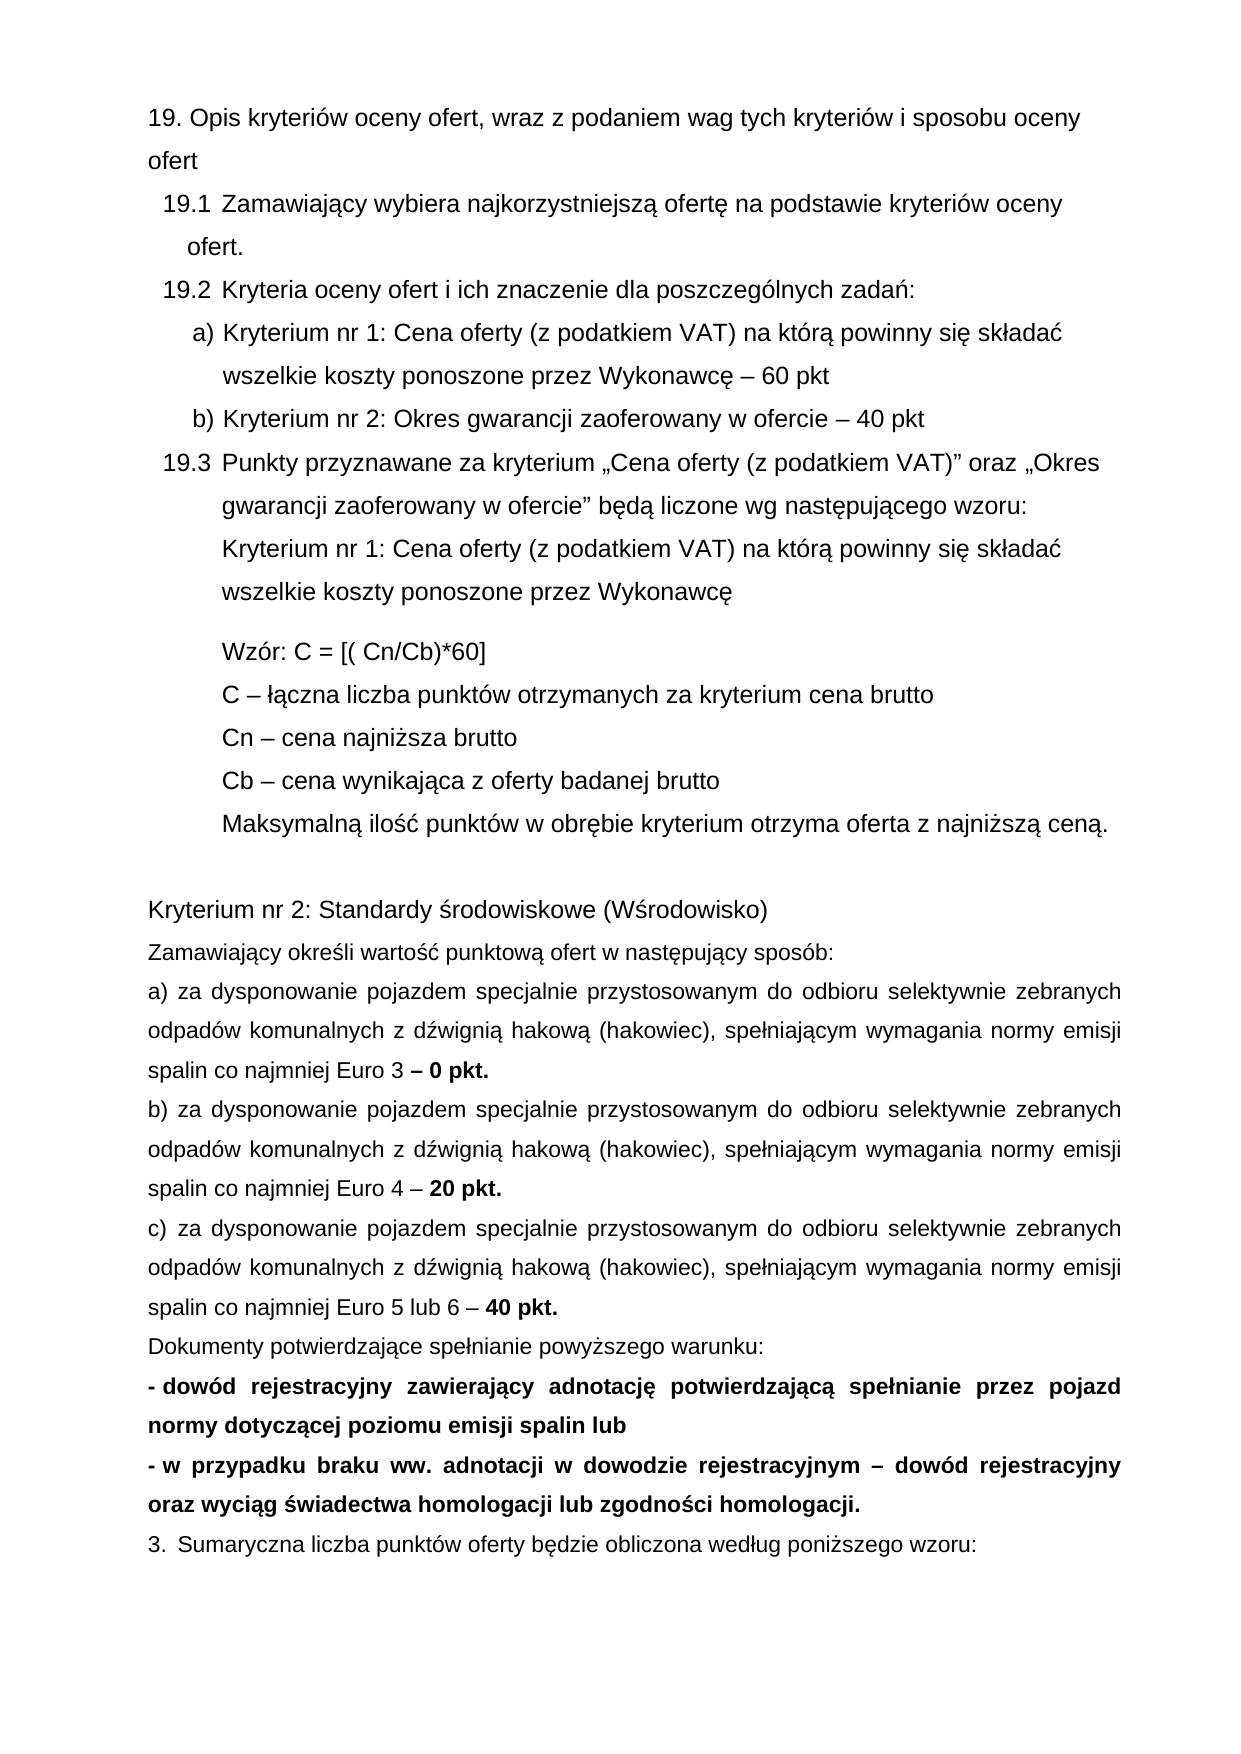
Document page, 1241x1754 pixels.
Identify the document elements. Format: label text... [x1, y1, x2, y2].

text Dokumenty potwierdzające spełnianie powyższego warunku: [148, 1333, 1122, 1360]
list za dysponowanie pojazdem specjalnie przystosowanym do odbioru selektywnie zebranych odpadów komunalnych z dźwignią hakową (hakowiec), spełniającym wymagania normy emisji spalin co najmniej Euro 3 – 0 pkt. [148, 978, 1122, 1083]
list dowód rejestracyjny zawierający adnotację potwierdzającą spełnianie przez pojazd normy dotyczącej poziomu emisji spalin lub [148, 1373, 1122, 1439]
text Maksymalną ilość punktów w obrębie kryterium otrzyma oferta z najniższą ceną. [222, 809, 1122, 838]
list Zamawiający wybiera najkorzystniejszą ofertę na podstawie kryteriów oceny ofert. [162, 189, 1122, 261]
text Zamawiający określi wartość punktową ofert w następujący sposób: [148, 938, 1122, 965]
list w przypadku braku ww. adnotacji w dowodzie rejestracyjnym – dowód rejestracyjny oraz wyciąg świadectwa homologacji lub zgodności homologacji. [148, 1452, 1122, 1518]
text C – łączna liczba punktów otrzymanych za kryterium cena brutto [222, 680, 1122, 708]
subtitle 19. Opis kryteriów oceny ofert, wraz z podaniem wag tych kryteriów i sposobu oceny ofert [148, 102, 1122, 174]
text Kryterium nr 1: Cena oferty (z podatkiem VAT) na którą powinny się składać wszelkie koszty ponoszone przez Wykonawcę [222, 534, 1122, 606]
text Wzór: C = [( Cn/Cb)*60] [222, 637, 1122, 665]
text Cn – cena najniższa brutto [222, 723, 1122, 752]
list Kryterium nr 2: Okres gwarancji zaoferowany w ofercie – 40 pkt [192, 404, 1122, 433]
list za dysponowanie pojazdem specjalnie przystosowanym do odbioru selektywnie zebranych odpadów komunalnych z dźwignią hakową (hakowiec), spełniającym wymagania normy emisji spalin co najmniej Euro 4 – 20 pkt. [148, 1096, 1122, 1202]
list za dysponowanie pojazdem specjalnie przystosowanym do odbioru selektywnie zebranych odpadów komunalnych z dźwignią hakową (hakowiec), spełniającym wymagania normy emisji spalin co najmniej Euro 5 lub 6 – 40 pkt. [148, 1215, 1122, 1320]
list Kryterium nr 1: Cena oferty (z podatkiem VAT) na którą powinny się składać wszelkie koszty ponoszone przez Wykonawcę – 60 pkt [192, 318, 1122, 390]
list Sumaryczna liczba punktów oferty będzie obliczona według poniższego wzoru: [148, 1531, 1122, 1557]
list Kryteria oceny ofert i ich znaczenie dla poszczególnych zadań: [162, 275, 1122, 304]
list Punkty przyznawane za kryterium „Cena oferty (z podatkiem VAT)” oraz „Okres gwarancji zaoferowany w ofercie” będą liczone wg następującego wzoru: [162, 447, 1122, 519]
text Kryterium nr 2: Standardy środowiskowe (Wśrodowisko) [148, 895, 1122, 924]
text Cb – cena wynikająca z oferty badanej brutto [222, 766, 1122, 795]
